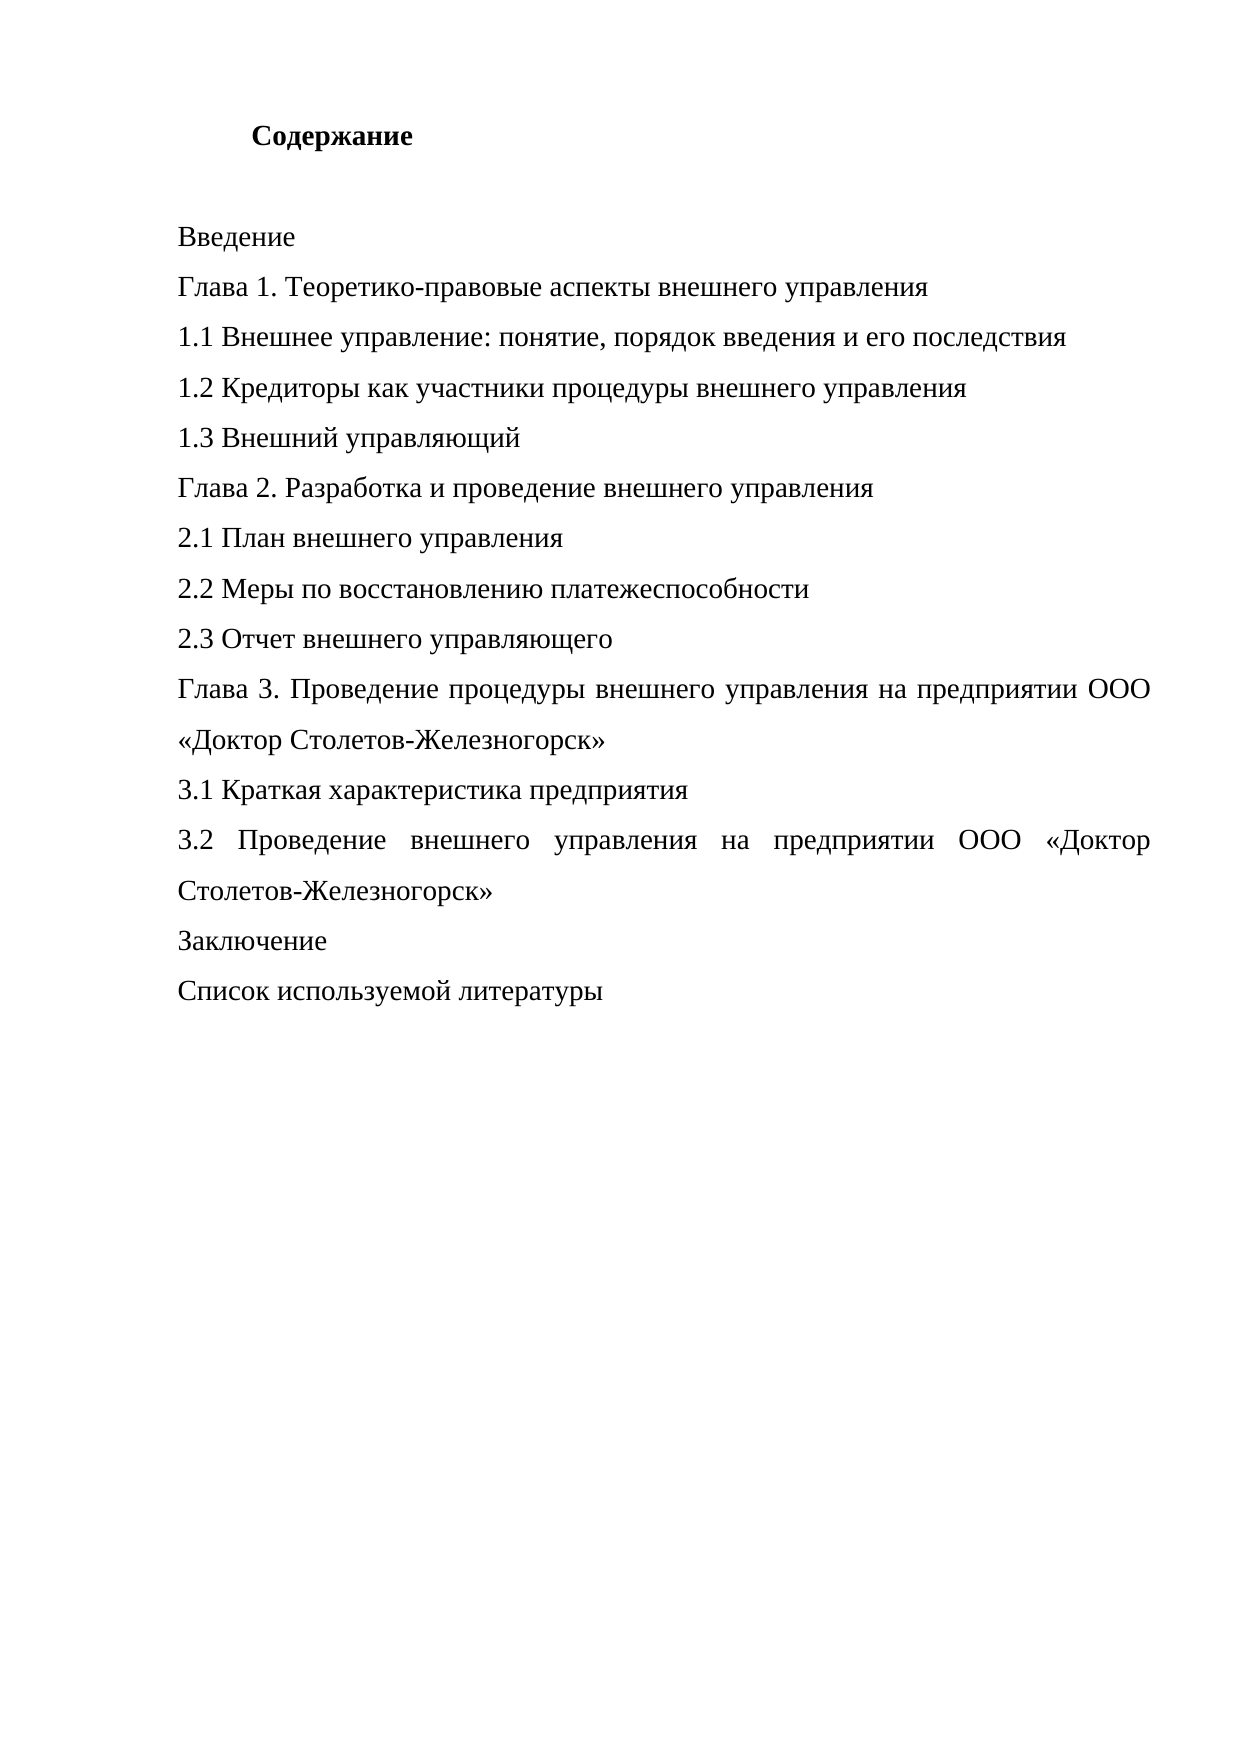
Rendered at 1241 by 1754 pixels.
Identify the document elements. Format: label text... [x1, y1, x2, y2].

text 2.2 Меры по восстановлению платежеспособности [177, 571, 1152, 604]
text Глава 1. Теоретико-правовые аспекты внешнего управления [177, 269, 1152, 303]
text 2.3 Отчет внешнего управляющего [177, 621, 1152, 655]
text Список используемой литературы [177, 973, 1152, 1007]
text 3.1 Краткая характеристика предприятия [177, 772, 1152, 806]
text Содержание [177, 118, 1152, 152]
text 3.2 Проведение внешнего управления на предприятии ООО «Доктор Столетов-Железногорск» [177, 822, 1152, 906]
text 2.1 План внешнего управления [177, 521, 1152, 554]
list Внешнее управление: понятие, порядок введения и его последствия [177, 319, 1152, 353]
text Введение [177, 219, 1152, 252]
text Глава 2. Разработка и проведение внешнего управления [177, 470, 1152, 504]
text Заключение [177, 923, 1152, 957]
list Внешний управляющий [177, 420, 1152, 453]
text Глава 3. Проведение процедуры внешнего управления на предприятии ООО «Доктор Столетов-Железногорск» [177, 672, 1152, 755]
list Кредиторы как участники процедуры внешнего управления [177, 370, 1152, 403]
